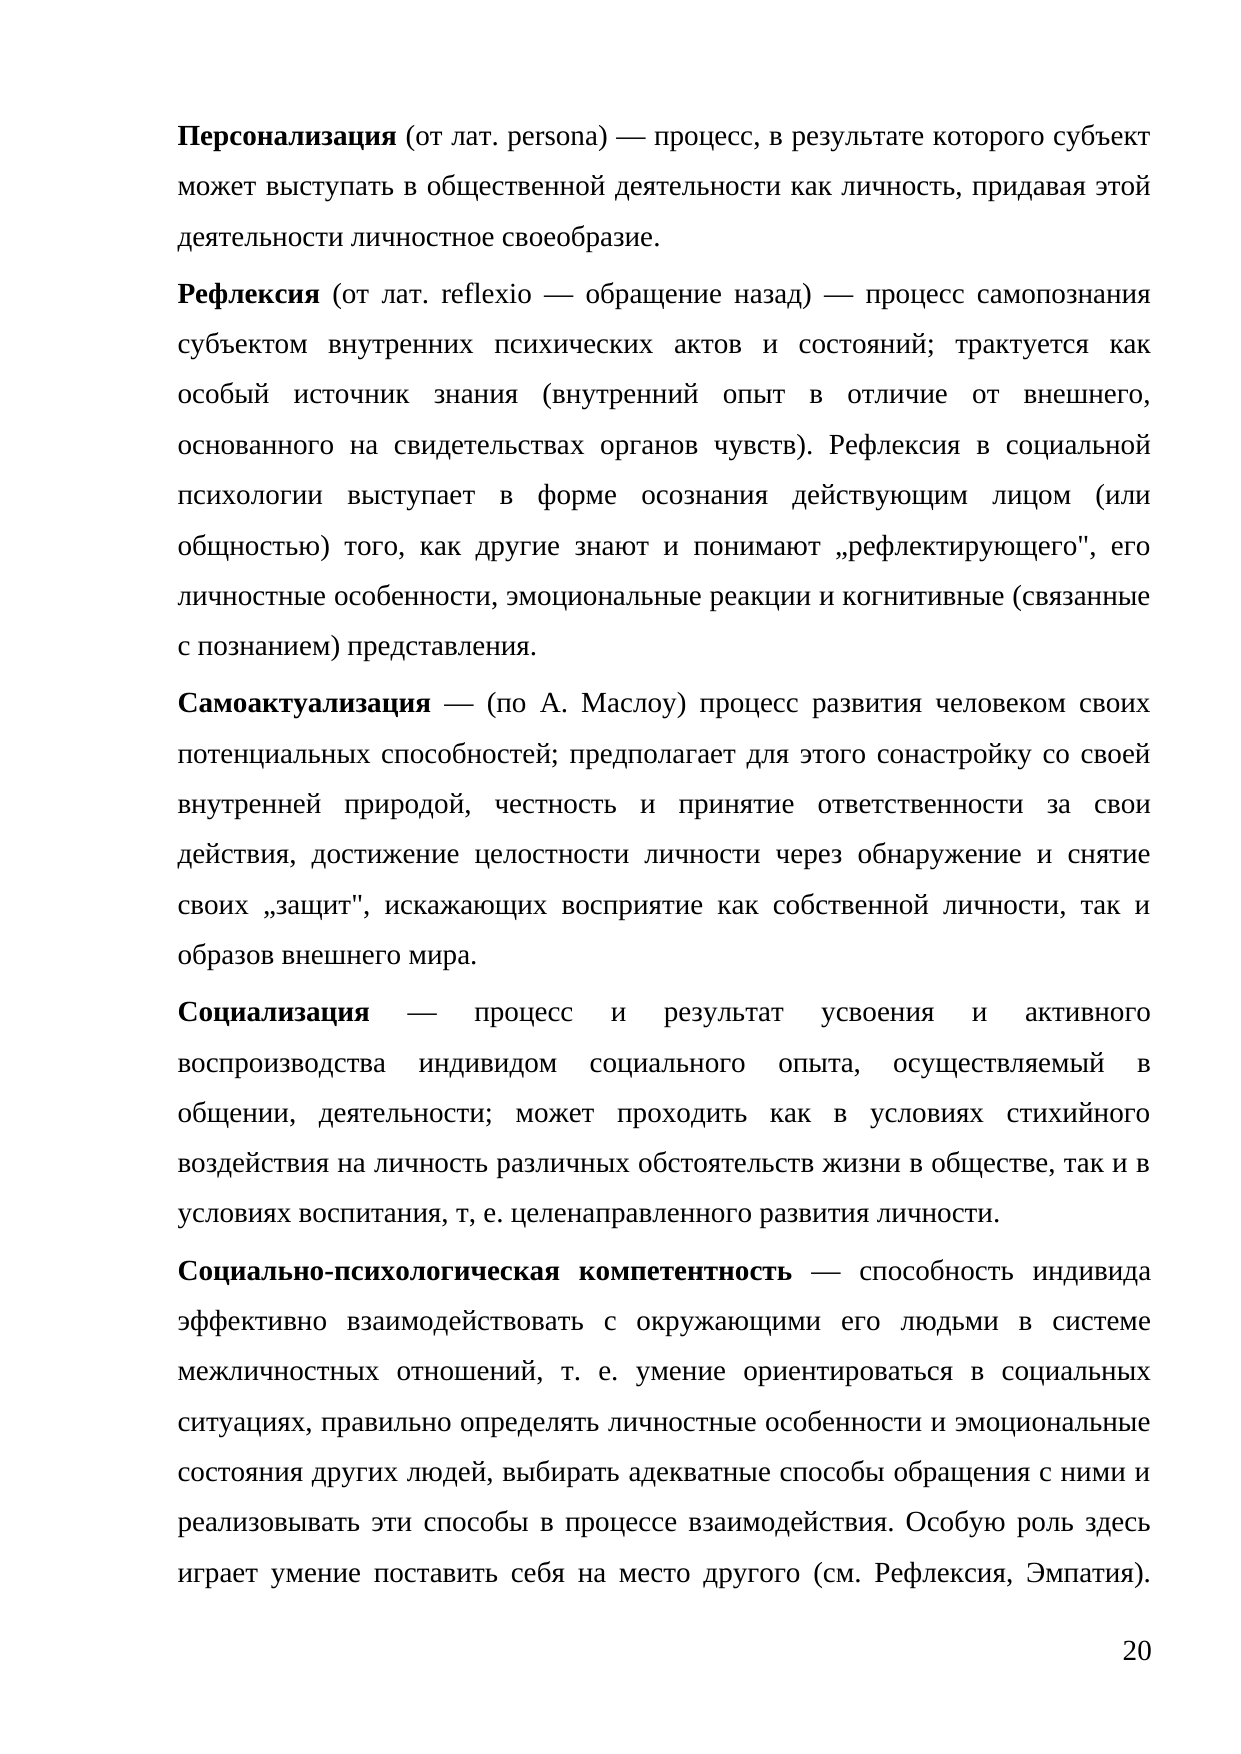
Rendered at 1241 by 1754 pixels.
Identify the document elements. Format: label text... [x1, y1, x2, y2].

text Социализация — процесс и результат усвоения и активного воспроизводства индивидом социального опыта, осуществляемый в общении, деятельности; может проходить как в условиях стихийного воздействия на личность различных обстоятельств жизни в обществе, так и в условиях воспитания, т, е. целенаправленного развития личности. [177, 994, 1152, 1229]
text Персонализация (от лат. persona) — процесс, в результате которого субъект может выступать в общественной деятельности как личность, придавая этой деятельности личностное своеобразие. [177, 118, 1152, 252]
text Самоактуализация — (по А. Маслоу) процесс развития человеком своих потенциальных способностей; предполагает для этого сонастройку со своей внутренней природой, честность и принятие ответственности за свои действия, достижение целостности личности через обнаружение и снятие своих „защит", искажающих восприятие как собственной личности, так и образов внешнего мира. [177, 686, 1152, 971]
text Рефлексия (от лат. reflexio — обращение назад) — процесс самопознания субъектом внутренних психических актов и состояний; трактуется как особый источник знания (внутренний опыт в отличие от внешнего, основанного на свидетельствах органов чувств). Рефлексия в социальной психологии выступает в форме осознания действующим лицом (или общностью) того, как другие знают и понимают „рефлектирующего", его личностные особенности, эмоциональные реакции и когнитивные (связанные с познанием) представления. [177, 276, 1152, 662]
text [177, 1253, 1152, 1588]
